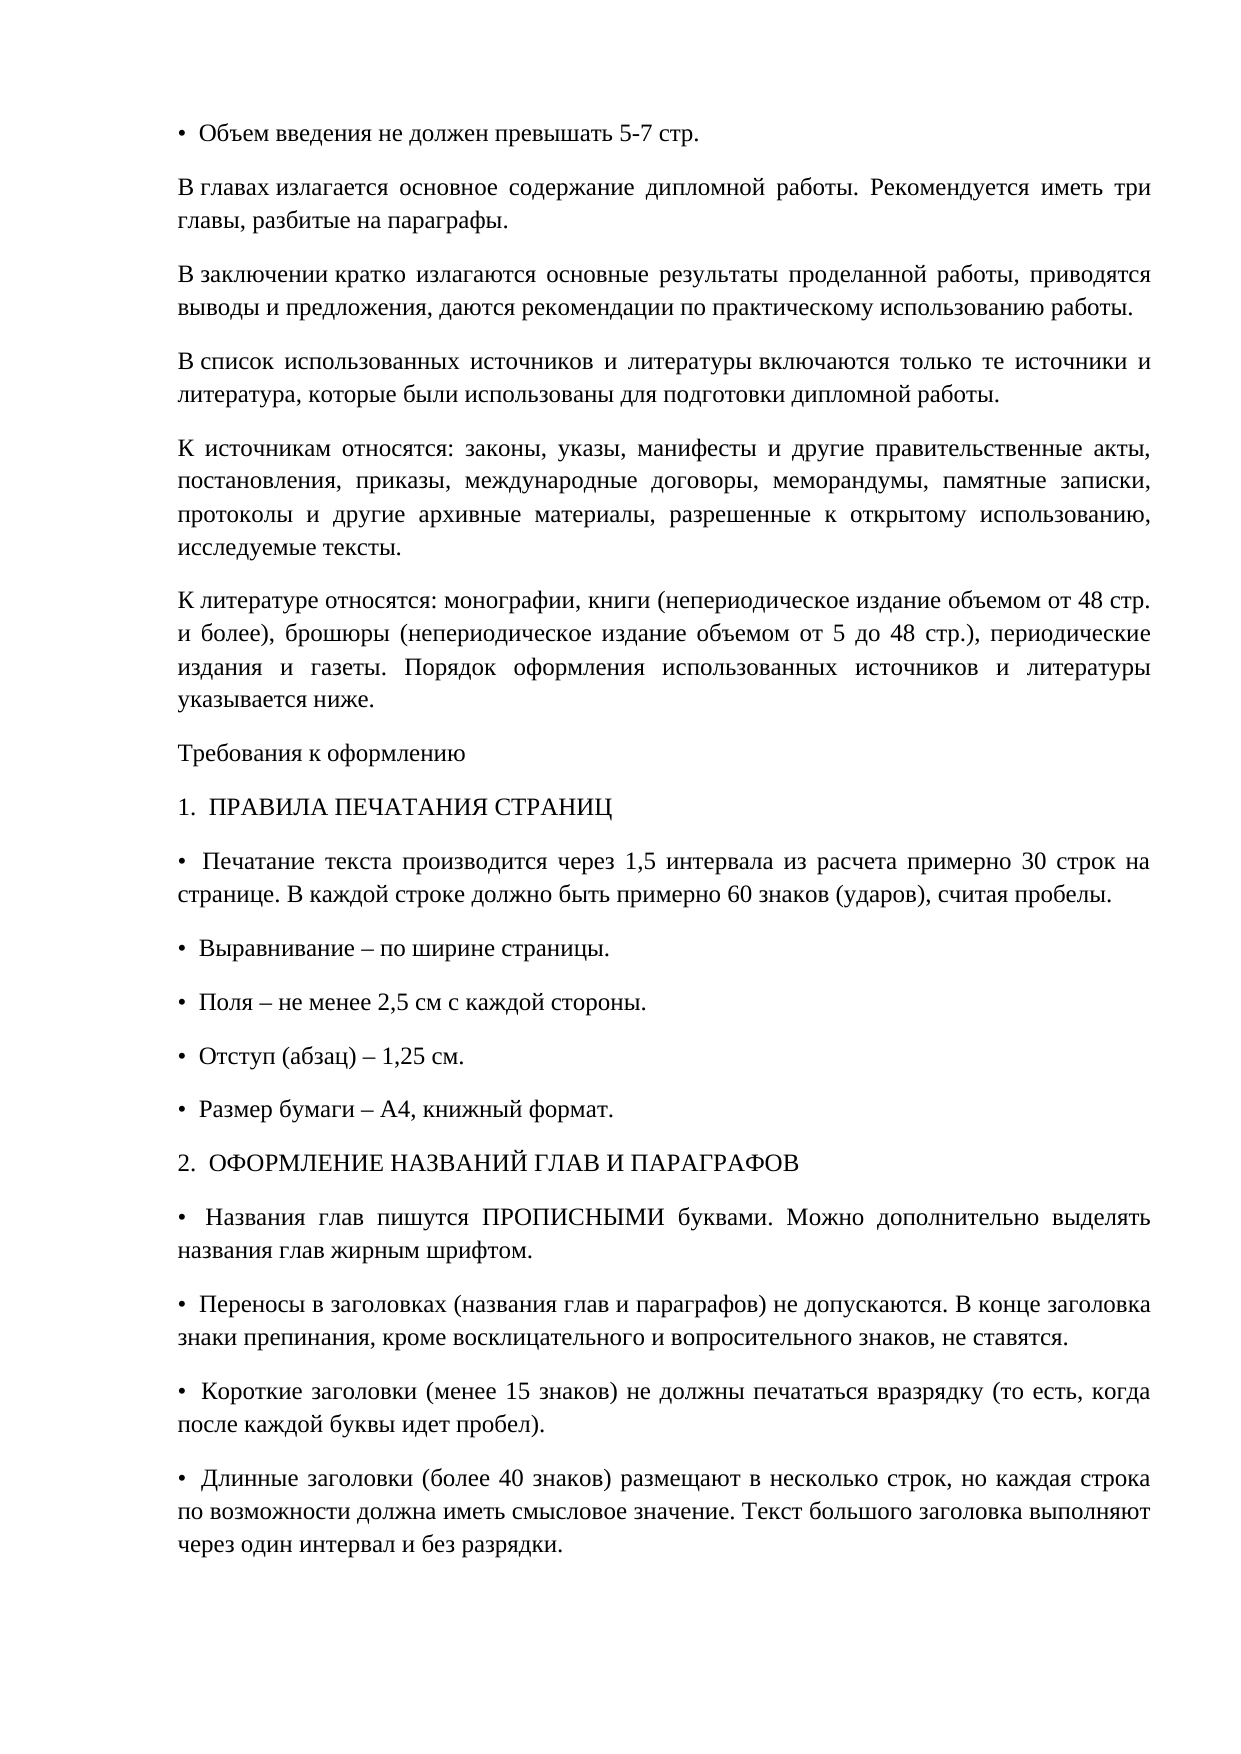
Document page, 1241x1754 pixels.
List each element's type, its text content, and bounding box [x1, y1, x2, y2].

text • Поля – не менее 2,5 см с каждой стороны. [177, 987, 1152, 1016]
text В список использованных источников и литературы включаются только те источники и литература, которые были использованы для подготовки дипломной работы. [177, 346, 1152, 407]
text 2. ОФОРМЛЕНИЕ НАЗВАНИЙ ГЛАВ И ПАРАГРАФОВ [177, 1148, 1152, 1177]
text К источникам относятся: законы, указы, манифесты и другие правительственные акты, постановления, приказы, международные договоры, меморандумы, памятные записки, протоколы и другие архивные материалы, разрешенные к открытому использованию, исследуемые тексты. [177, 433, 1152, 560]
text К литературе относятся: монографии, книги (непериодическое издание объемом от 48 стр. и более), брошюры (непериодическое издание объемом от 5 до 48 стр.), периодические издания и газеты. Порядок оформления использованных источников и литературы указывается ниже. [177, 586, 1152, 713]
text Требования к оформлению [177, 738, 1152, 767]
text • Отступ (абзац) – 1,25 см. [177, 1041, 1152, 1069]
text • Короткие заголовки (менее 15 знаков) не должны печататься вразрядку (то есть, когда после каждой буквы идет пробел). [177, 1376, 1152, 1438]
text В заключении кратко излагаются основные результаты проделанной работы, приводятся выводы и предложения, даются рекомендации по практическому использованию работы. [177, 259, 1152, 321]
text • Переносы в заголовках (названия глав и параграфов) не допускаются. В конце заголовка знаки препинания, кроме восклицательного и вопросительного знаков, не ставятся. [177, 1289, 1152, 1351]
text • Размер бумаги – А4, книжный формат. [177, 1094, 1152, 1123]
text • Длинные заголовки (более 40 знаков) размещают в несколько строк, но каждая строка по возможности должна иметь смысловое значение. Текст большого заголовка выполняют через один интервал и без разрядки. [177, 1463, 1152, 1558]
text • Выравнивание – по ширине страницы. [177, 933, 1152, 962]
text • Объем введения не должен превышать 5-7 стр. [177, 118, 1152, 147]
text В главах излагается основное содержание дипломной работы. Рекомендуется иметь три главы, разбитые на параграфы. [177, 172, 1152, 234]
text 1. ПРАВИЛА ПЕЧАТАНИЯ СТРАНИЦ [177, 792, 1152, 821]
text • Названия глав пишутся ПРОПИСНЫМИ буквами. Можно дополнительно выделять названия глав жирным шрифтом. [177, 1202, 1152, 1264]
text • Печатание текста производится через 1,5 интервала из расчета примерно 30 строк на странице. В каждой строке должно быть примерно 60 знаков (ударов), считая пробелы. [177, 846, 1152, 908]
